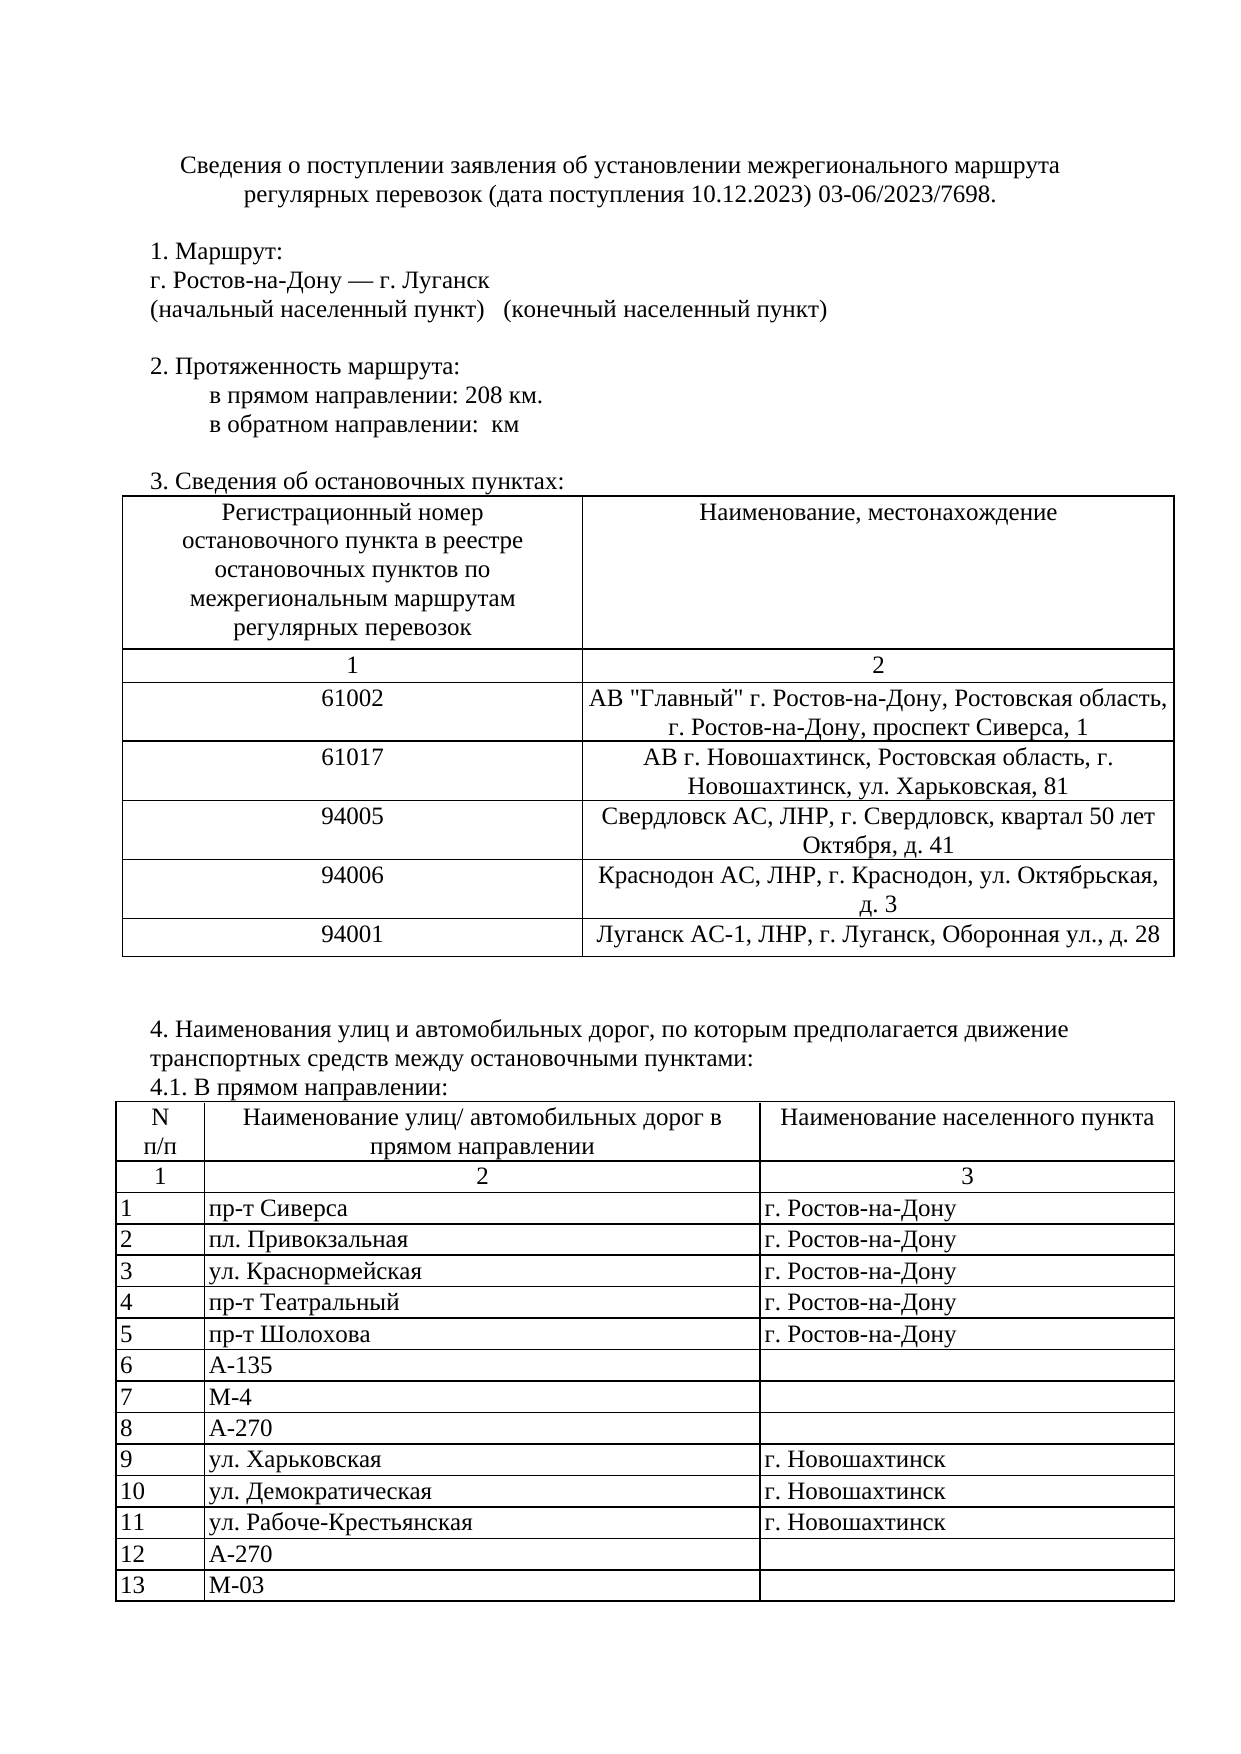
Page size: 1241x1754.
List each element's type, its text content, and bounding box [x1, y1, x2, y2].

table_cell 10 [117, 1476, 204, 1506]
table_cell [761, 1539, 1174, 1569]
text в прямом направлении: 208 км. [150, 380, 1090, 409]
table_cell г. Ростов-на-Дону [761, 1319, 1174, 1349]
table_cell 2 [117, 1225, 204, 1254]
table_cell 94006 [123, 860, 582, 918]
table_cell АВ г. Новошахтинск, Ростовская область, г. Новошахтинск, ул. Харьковская, 81 [583, 742, 1173, 799]
table_cell ул. Краснормейская [205, 1256, 759, 1286]
table_cell 1 [117, 1193, 204, 1223]
table_cell 6 [117, 1350, 204, 1380]
table_cell 11 [117, 1508, 204, 1537]
table_header Регистрационный номер остановочного пункта в реестре остановочных пунктов по межрегиональным маршрутам регулярных перевозок [123, 497, 582, 648]
text (начальный населенный пункт) (конечный населенный пункт) [150, 294, 1090, 322]
table_cell М-03 [205, 1571, 759, 1600]
table_cell 1 [123, 650, 582, 681]
table_header Наименование населенного пункта [761, 1102, 1174, 1160]
table_cell ул. Демократическая [205, 1476, 759, 1506]
table_cell 1 [117, 1162, 204, 1191]
table_cell ул. Рабоче-Крестьянская [205, 1508, 759, 1537]
table_cell 5 [117, 1319, 204, 1349]
table_cell 12 [117, 1539, 204, 1569]
table_cell г. Ростов-на-Дону [761, 1193, 1174, 1223]
table_cell 61017 [123, 742, 582, 799]
text 3. Сведения об остановочных пунктах: [150, 466, 1090, 495]
text 4.1. В прямом направлении: [150, 1072, 1090, 1101]
table_cell пр-т Шолохова [205, 1319, 759, 1349]
table_cell [761, 1382, 1174, 1412]
table_cell А-270 [205, 1413, 759, 1443]
table_cell 9 [117, 1445, 204, 1474]
table_cell АВ "Главный" г. Ростов-на-Дону, Ростовская область, г. Ростов-на-Дону, проспект Сиверса, 1 [583, 683, 1173, 740]
table_header Наименование улиц/ автомобильных дорог в прямом направлении [205, 1102, 760, 1160]
table_cell г. Новошахтинск [761, 1476, 1174, 1506]
table_cell А-135 [205, 1350, 759, 1380]
table_cell Свердловск АС, ЛНР, г. Свердловск, квартал 50 лет Октября, д. 41 [583, 801, 1173, 858]
table_cell 2 [205, 1162, 759, 1191]
table_cell г. Ростов-на-Дону [761, 1256, 1174, 1286]
table_cell [761, 1571, 1174, 1600]
table_cell 3 [761, 1162, 1174, 1191]
table_cell 94005 [123, 801, 582, 858]
table_cell г. Ростов-на-Дону [761, 1287, 1174, 1317]
table_cell А-270 [205, 1539, 759, 1569]
text 1. Маршрут: [150, 236, 1090, 265]
table_cell 94001 [123, 919, 582, 956]
table_cell г. Новошахтинск [761, 1508, 1174, 1537]
table_cell [761, 1413, 1174, 1443]
text 4. Наименования улиц и автомобильных дорог, по которым предполагается движение транспортных средств между остановочными пунктами: [150, 1014, 1090, 1072]
table_cell Краснодон АС, ЛНР, г. Краснодон, ул. Октябрьская, д. 3 [583, 860, 1173, 918]
table_cell 3 [117, 1256, 204, 1286]
table_header Наименование, местонахождение [583, 497, 1173, 648]
table_cell пр-т Театральный [205, 1287, 759, 1317]
text Сведения о поступлении заявления об установлении межрегионального маршрута регулярных перевозок (дата поступления 10.12.2023) 03-06/2023/7698. [150, 150, 1090, 207]
table_cell М-4 [205, 1382, 759, 1412]
table_cell Луганск АС-1, ЛНР, г. Луганск, Оборонная ул., д. 28 [583, 919, 1173, 956]
table_cell 8 [117, 1413, 204, 1443]
table_cell пр-т Сиверса [205, 1193, 759, 1223]
table_cell ул. Харьковская [205, 1445, 759, 1474]
text г. Ростов-на-Дону — г. Луганск [150, 265, 1090, 294]
table_cell 4 [117, 1287, 204, 1317]
table_cell пл. Привокзальная [205, 1225, 759, 1254]
table_cell 7 [117, 1382, 204, 1412]
table_header N п/п [117, 1102, 204, 1160]
table_cell 2 [583, 650, 1173, 681]
table_cell 13 [117, 1571, 204, 1600]
text в обратном направлении: км [150, 409, 1090, 437]
table_cell г. Новошахтинск [761, 1445, 1174, 1474]
text 2. Протяженность маршрута: [150, 351, 1090, 380]
table_cell 61002 [123, 683, 582, 740]
table_cell г. Ростов-на-Дону [761, 1225, 1174, 1254]
table_cell [761, 1350, 1174, 1380]
